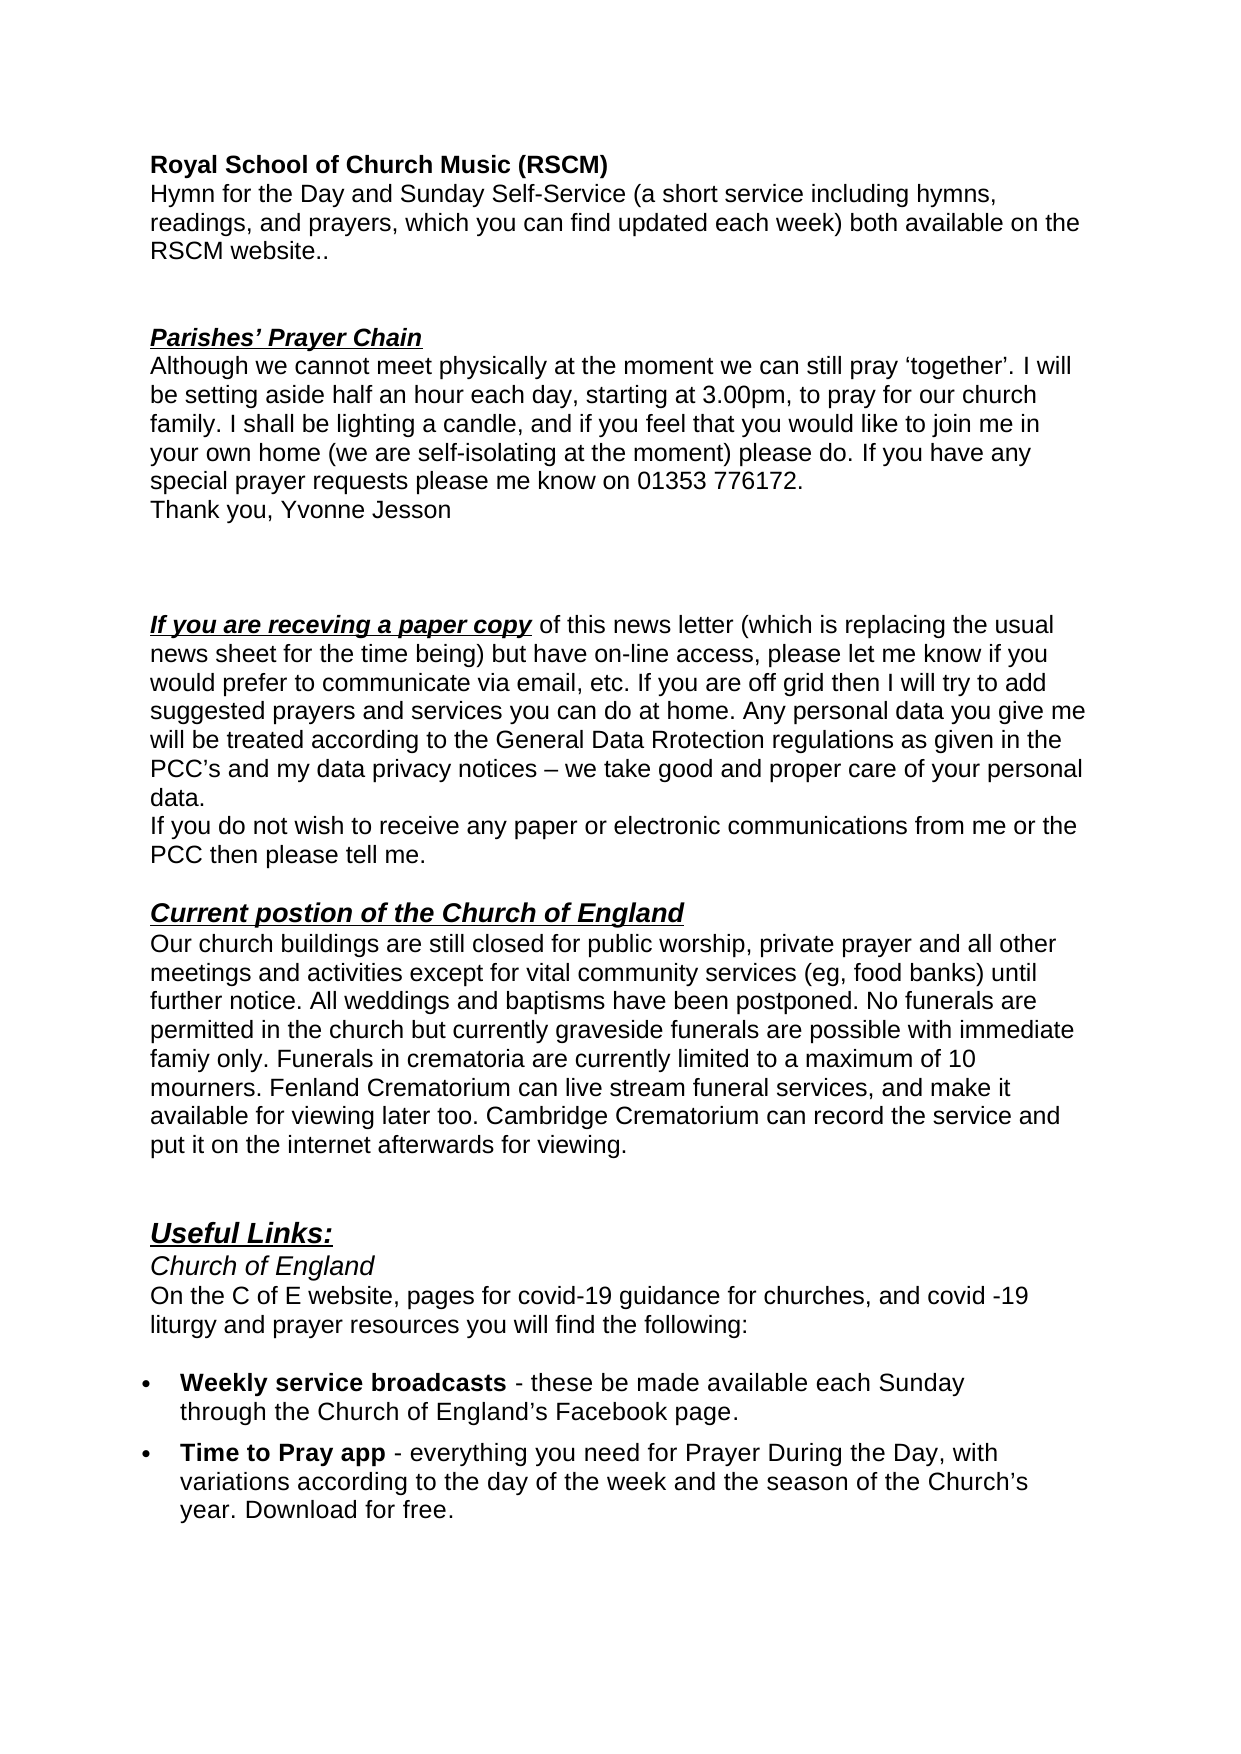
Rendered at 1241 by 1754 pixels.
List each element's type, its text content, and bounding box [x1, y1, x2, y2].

text Although we cannot meet physically at the moment we can still pray ‘together’. I will be setting aside half an hour each day, starting at 3.00pm, to pray for our church family. I shall be lighting a candle, and if you feel that you would like to join me in your own home (we are self-isolating at the moment) please do. If you have any special prayer requests please me know on 01353 776172. [150, 351, 1090, 495]
text If you do not wish to receive any paper or electronic communications from me or the PCC then please tell me. [150, 811, 1090, 869]
text Current postion of the Church of England [150, 897, 1090, 929]
text On the C of E website, pages for covid-19 guidance for churches, and covid -19 liturgy and prayer resources you will find the following: [150, 1281, 1090, 1338]
text If you are receving a paper copy of this news letter (which is replacing the usual news sheet for the time being) but have on-line access, please let me know if you would prefer to communicate via email, etc. If you are off grid then I will try to add suggested prayers and services you can do at home. Any personal data you give me will be treated according to the General Data Rrotection regulations as given in the PCC’s and my data privacy notices – we take good and proper care of your personal data. [150, 610, 1090, 811]
list Weekly service broadcasts - these be made available each Sunday through the Church of England’s Facebook page. [142, 1368, 1090, 1425]
text Royal School of Church Music (RSCM) [150, 150, 1090, 179]
text Parishes’ Prayer Chain [150, 322, 1090, 351]
text Hymn for the Day and Sunday Self-Service (a short service including hymns, readings, and prayers, which you can find updated each week) both available on the RSCM website.. [150, 179, 1090, 265]
text Thank you, Yvonne Jesson [150, 495, 1090, 524]
text Church of England [150, 1250, 1090, 1281]
list Time to Pray app - everything you need for Prayer During the Day, with variations according to the day of the week and the season of the Church’s year. Download for free. [142, 1438, 1090, 1524]
text Useful Links: [150, 1216, 1090, 1250]
text Our church buildings are still closed for public worship, private prayer and all other meetings and activities except for vital community services (eg, food banks) until further notice. All weddings and baptisms have been postponed. No funerals are permitted in the church but currently graveside funerals are possible with immediate famiy only. Funerals in crematoria are currently limited to a maximum of 10 mourners. Fenland Crematorium can live stream funeral services, and make it available for viewing later too. Cambridge Crematorium can record the service and put it on the internet afterwards for viewing. [150, 929, 1090, 1159]
